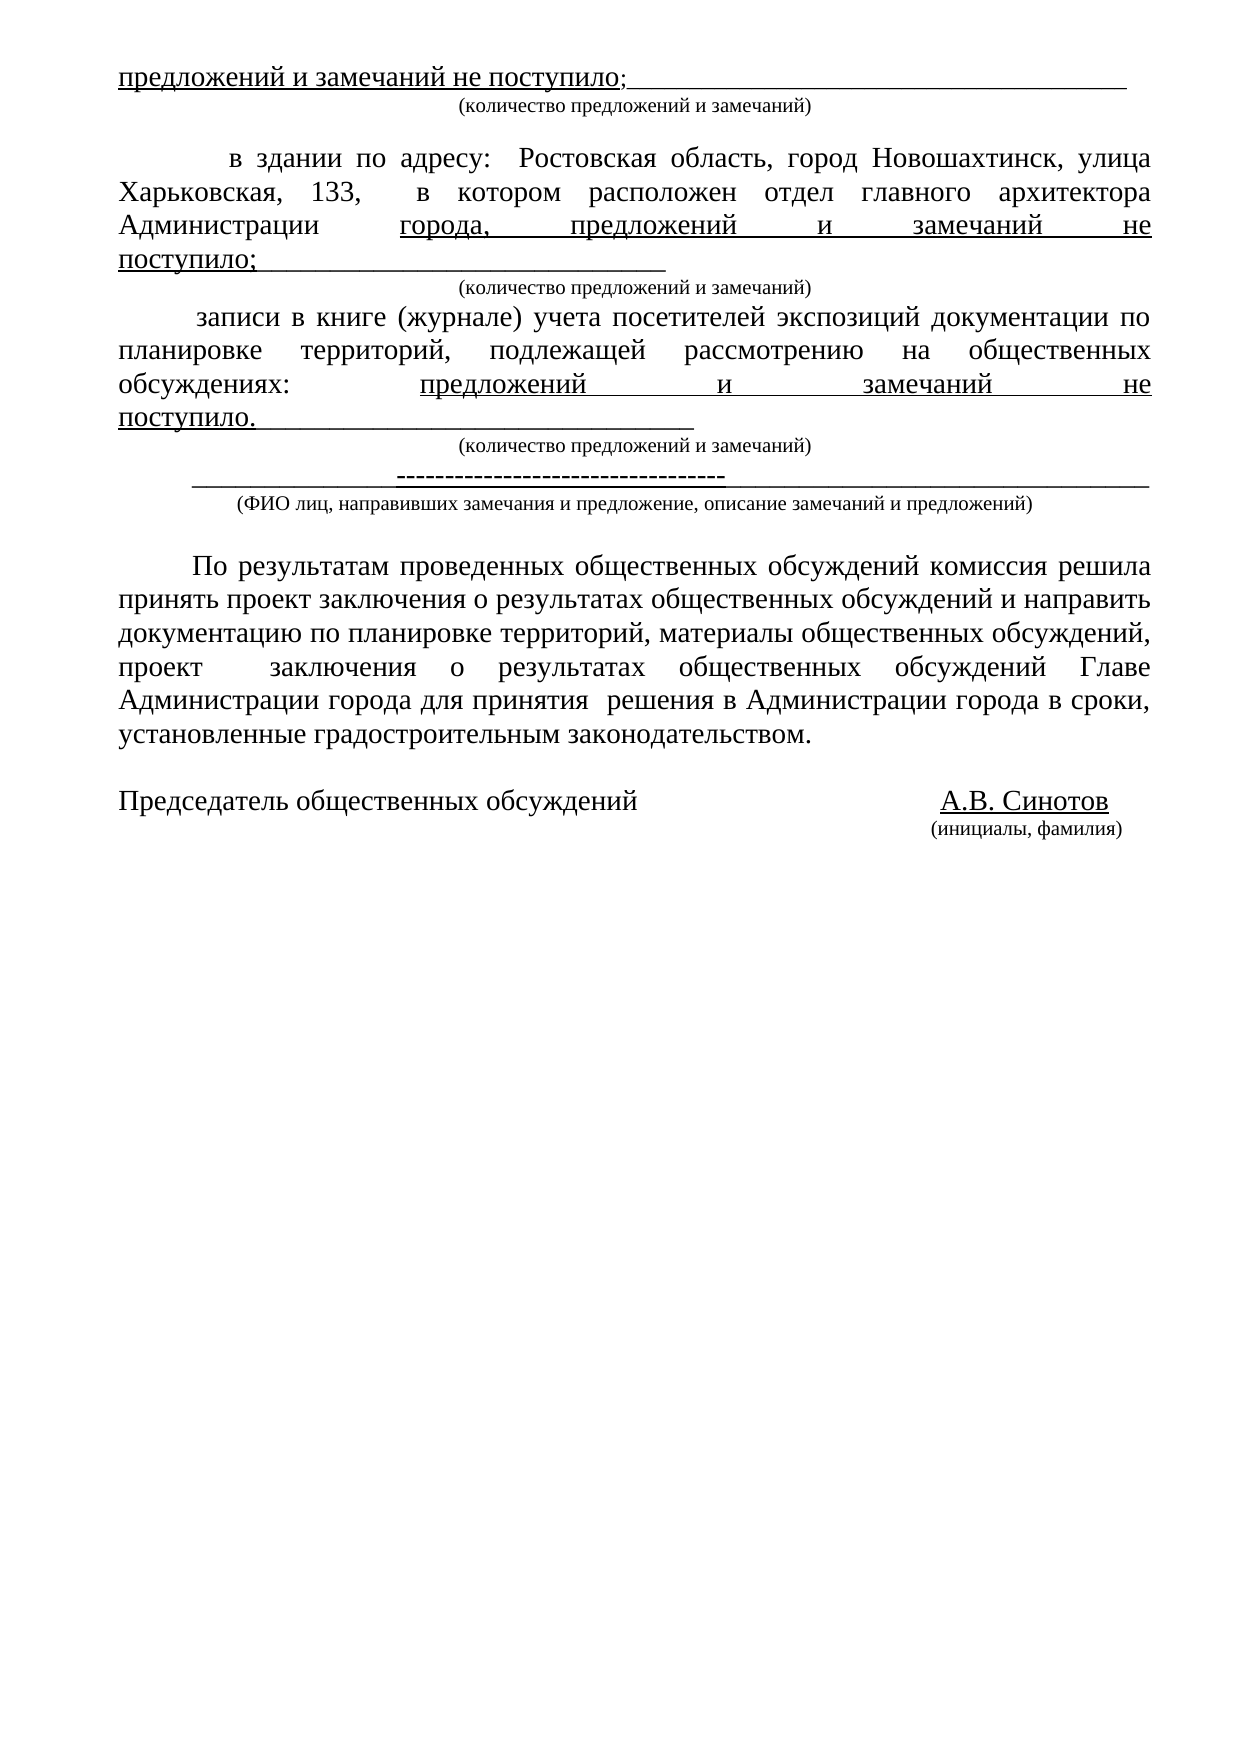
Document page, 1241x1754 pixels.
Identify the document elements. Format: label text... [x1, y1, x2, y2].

text ______________----------------------------------_____________________________ [118, 457, 1152, 490]
text (количество предложений и замечаний) [118, 274, 1152, 299]
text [118, 93, 1152, 117]
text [118, 59, 1152, 93]
text (инициалы, фамилия) [118, 816, 1152, 840]
text По результатам проведенных общественных обсуждений комиссия решила принять проект заключения о результатах общественных обсуждений и направить документацию по планировке территорий, материалы общественных обсуждений, проект заключения о результатах общественных обсуждений Главе Администрации города для принятия решения в Администрации города в сроки, установленные градостроительным законодательством. [118, 548, 1152, 749]
text в здании по адресу: Ростовская область, город Новошахтинск, улица Харьковская, 133, в котором расположен отдел главного архитектора Администрации города, предложений и замечаний не поступило;____________________________ [118, 140, 1152, 274]
text Председатель общественных обсуждений А.В. Синотов [118, 783, 1152, 816]
text (количество предложений и замечаний) [118, 433, 1152, 457]
text записи в книге (журнале) учета посетителей экспозиций документации по планировке территорий, подлежащей рассмотрению на общественных обсуждениях: предложений и замечаний не поступило.______________________________ [118, 299, 1152, 433]
text (ФИО лиц, направивших замечания и предложение, описание замечаний и предложений) [118, 490, 1152, 514]
